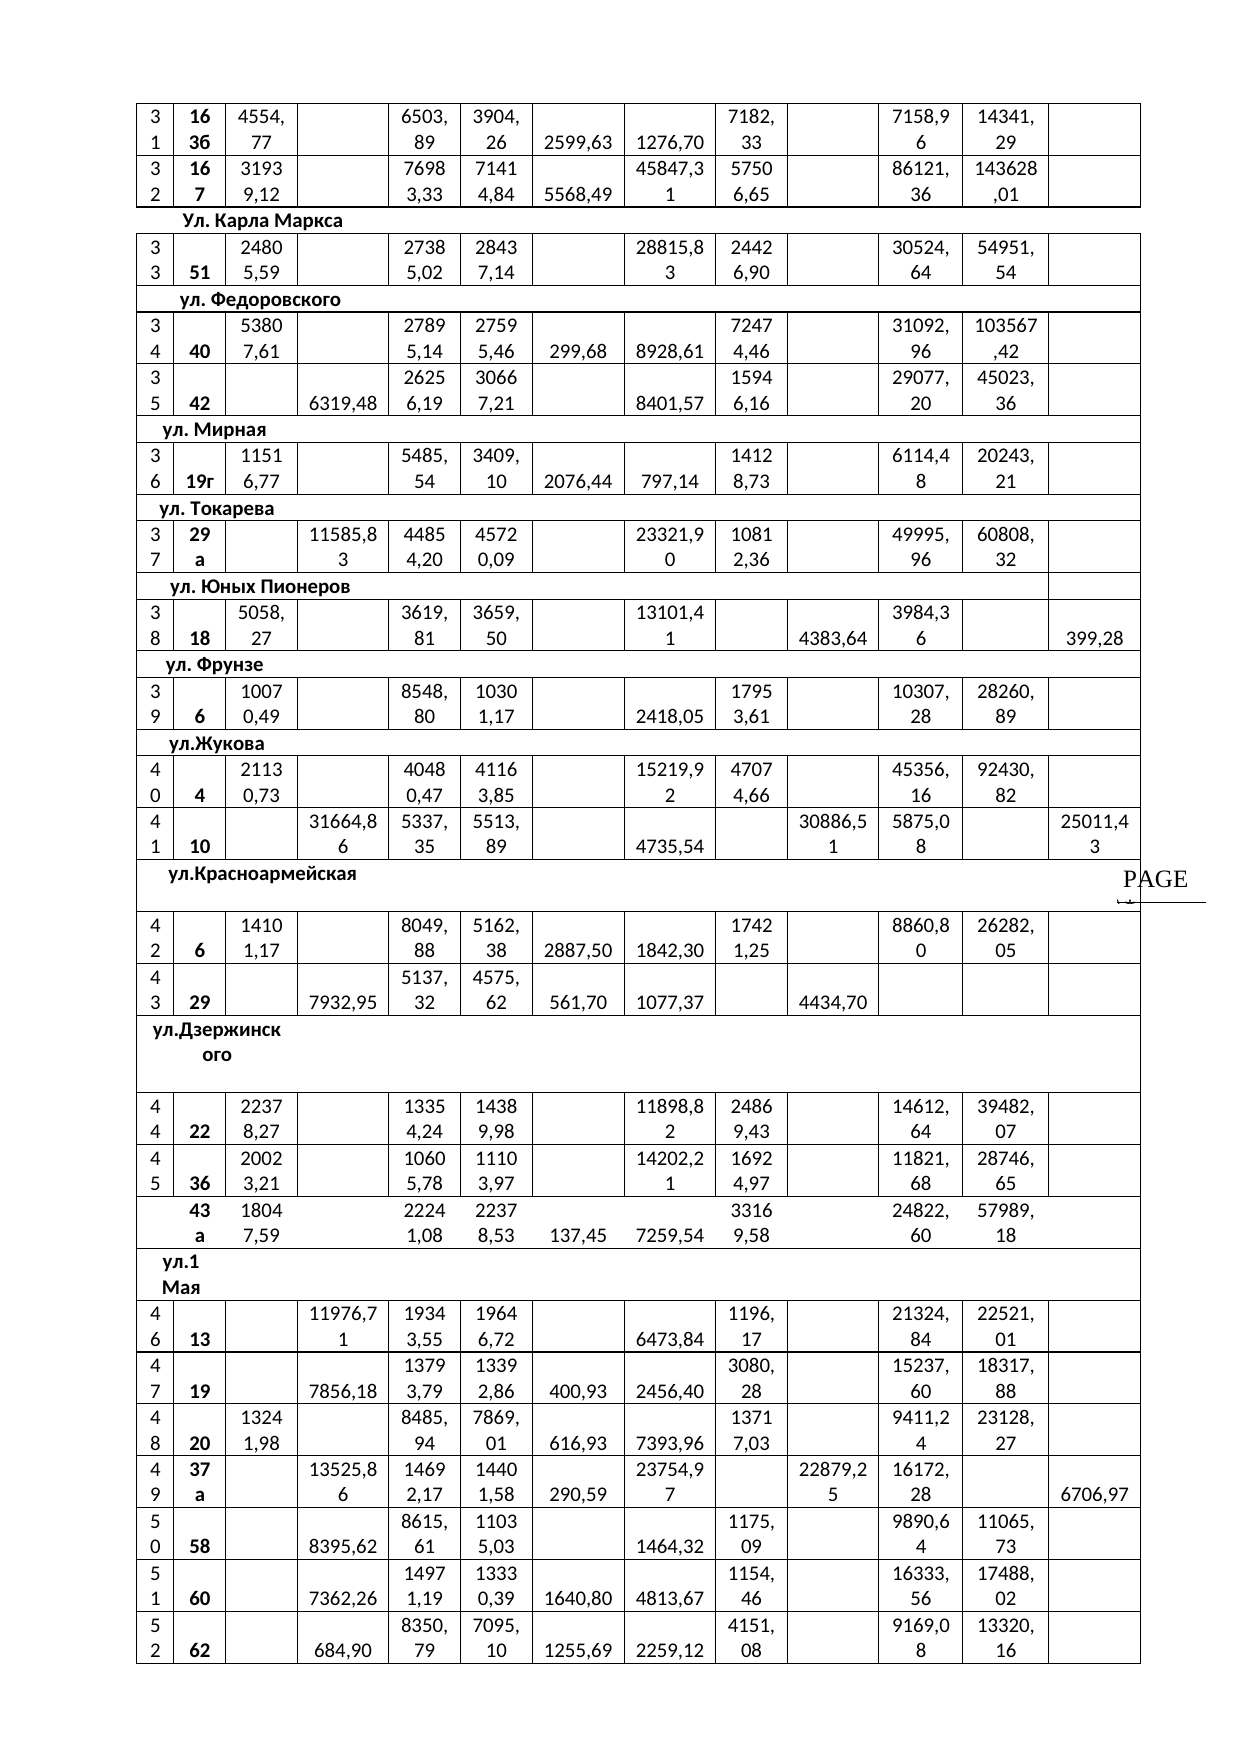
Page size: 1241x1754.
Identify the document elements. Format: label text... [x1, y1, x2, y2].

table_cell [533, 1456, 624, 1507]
table_cell 7158,96 [879, 104, 962, 154]
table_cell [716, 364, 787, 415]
table_cell 35 [137, 364, 173, 415]
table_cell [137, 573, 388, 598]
table_cell [788, 156, 878, 206]
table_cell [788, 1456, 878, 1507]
table_cell [787, 286, 879, 311]
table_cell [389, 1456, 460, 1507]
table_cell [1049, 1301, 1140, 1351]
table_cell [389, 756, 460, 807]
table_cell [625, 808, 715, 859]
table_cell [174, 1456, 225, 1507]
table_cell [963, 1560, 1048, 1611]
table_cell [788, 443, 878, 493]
table_cell [389, 286, 460, 311]
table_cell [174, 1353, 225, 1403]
table_cell 34 [137, 313, 173, 363]
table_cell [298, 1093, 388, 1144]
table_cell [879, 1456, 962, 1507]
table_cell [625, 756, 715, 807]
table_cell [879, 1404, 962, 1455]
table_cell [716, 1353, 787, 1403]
table_cell [226, 364, 297, 415]
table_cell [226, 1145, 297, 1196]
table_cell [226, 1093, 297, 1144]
table_cell 5568,49 [533, 156, 624, 206]
table_cell 31939,12 [226, 156, 297, 206]
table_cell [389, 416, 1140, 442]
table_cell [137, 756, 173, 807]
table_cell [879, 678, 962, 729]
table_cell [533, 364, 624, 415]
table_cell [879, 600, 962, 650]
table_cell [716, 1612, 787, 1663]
table_cell 1276,70 [625, 104, 715, 154]
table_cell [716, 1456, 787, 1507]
table_cell 299,68 [533, 313, 624, 363]
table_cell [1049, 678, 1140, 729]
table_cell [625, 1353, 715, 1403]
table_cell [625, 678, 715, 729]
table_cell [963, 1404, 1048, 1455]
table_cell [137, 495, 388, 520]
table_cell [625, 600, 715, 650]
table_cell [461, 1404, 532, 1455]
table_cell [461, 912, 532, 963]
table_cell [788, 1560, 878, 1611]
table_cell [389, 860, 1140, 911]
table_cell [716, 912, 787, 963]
table_cell 32 [137, 156, 173, 206]
table_cell [533, 234, 624, 285]
table_cell [1049, 104, 1140, 154]
table_cell 4554,77 [226, 104, 297, 154]
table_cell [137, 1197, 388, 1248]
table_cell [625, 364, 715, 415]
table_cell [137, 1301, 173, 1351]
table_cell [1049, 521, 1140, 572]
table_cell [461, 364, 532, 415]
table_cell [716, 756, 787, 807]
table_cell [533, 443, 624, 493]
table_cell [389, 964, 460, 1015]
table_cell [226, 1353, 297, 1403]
table_cell [389, 208, 460, 233]
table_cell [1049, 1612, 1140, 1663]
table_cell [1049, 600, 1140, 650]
table_cell 33 [137, 234, 173, 285]
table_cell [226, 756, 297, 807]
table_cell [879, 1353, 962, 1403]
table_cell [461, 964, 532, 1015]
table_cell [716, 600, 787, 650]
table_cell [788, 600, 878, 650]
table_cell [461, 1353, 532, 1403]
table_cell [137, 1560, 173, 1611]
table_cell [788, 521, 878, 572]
table_cell 24426,90 [716, 234, 787, 285]
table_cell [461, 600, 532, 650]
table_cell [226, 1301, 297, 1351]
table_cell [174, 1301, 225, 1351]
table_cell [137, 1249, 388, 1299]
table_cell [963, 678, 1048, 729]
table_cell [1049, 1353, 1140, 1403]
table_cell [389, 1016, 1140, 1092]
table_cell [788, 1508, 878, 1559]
table_cell [787, 208, 879, 233]
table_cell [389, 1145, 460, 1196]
table_cell [1049, 313, 1140, 363]
table_cell [963, 286, 1049, 311]
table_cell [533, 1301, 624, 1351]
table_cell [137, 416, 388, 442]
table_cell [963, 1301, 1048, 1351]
table_cell [298, 234, 388, 285]
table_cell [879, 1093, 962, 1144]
table_cell 6503,89 [389, 104, 460, 154]
table_cell [1049, 156, 1140, 206]
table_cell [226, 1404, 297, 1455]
table_cell 8928,61 [625, 313, 715, 363]
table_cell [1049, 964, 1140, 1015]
table_cell 14341,29 [963, 104, 1048, 154]
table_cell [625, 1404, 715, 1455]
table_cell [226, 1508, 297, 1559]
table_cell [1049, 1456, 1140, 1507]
table_cell 7182,33 [716, 104, 787, 154]
table_cell [963, 208, 1049, 233]
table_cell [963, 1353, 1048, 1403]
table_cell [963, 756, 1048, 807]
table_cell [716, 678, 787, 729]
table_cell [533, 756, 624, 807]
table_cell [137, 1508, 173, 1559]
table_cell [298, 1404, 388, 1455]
table_cell 26256,19 [389, 364, 460, 415]
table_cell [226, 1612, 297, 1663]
table_cell [1049, 286, 1140, 311]
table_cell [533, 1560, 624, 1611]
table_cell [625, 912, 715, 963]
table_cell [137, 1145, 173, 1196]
table_cell [1049, 234, 1140, 285]
table_cell 45847,31 [625, 156, 715, 206]
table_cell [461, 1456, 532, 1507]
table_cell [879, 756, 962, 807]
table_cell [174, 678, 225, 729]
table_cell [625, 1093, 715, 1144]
table_cell 28815,83 [625, 234, 715, 285]
table_cell 54951,54 [963, 234, 1048, 285]
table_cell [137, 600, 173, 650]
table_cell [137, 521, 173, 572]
table_cell [879, 286, 963, 311]
table_cell 103567,42 [963, 313, 1048, 363]
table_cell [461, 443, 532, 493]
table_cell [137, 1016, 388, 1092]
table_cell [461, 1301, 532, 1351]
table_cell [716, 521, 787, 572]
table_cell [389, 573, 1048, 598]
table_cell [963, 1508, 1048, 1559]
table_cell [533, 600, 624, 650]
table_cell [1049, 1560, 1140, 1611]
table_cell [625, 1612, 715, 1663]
table_cell 76983,33 [389, 156, 460, 206]
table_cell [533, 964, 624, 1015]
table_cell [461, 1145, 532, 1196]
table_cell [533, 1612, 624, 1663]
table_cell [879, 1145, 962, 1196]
table_cell 72474,46 [716, 313, 787, 363]
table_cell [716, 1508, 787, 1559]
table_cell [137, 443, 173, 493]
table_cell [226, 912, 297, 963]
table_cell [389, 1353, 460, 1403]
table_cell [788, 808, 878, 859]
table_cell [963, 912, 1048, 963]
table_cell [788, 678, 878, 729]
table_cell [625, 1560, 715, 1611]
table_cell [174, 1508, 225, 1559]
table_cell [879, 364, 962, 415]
table_cell [788, 313, 878, 363]
table_cell 167 [174, 156, 225, 206]
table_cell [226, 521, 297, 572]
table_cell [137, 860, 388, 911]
table_cell 86121,36 [879, 156, 962, 206]
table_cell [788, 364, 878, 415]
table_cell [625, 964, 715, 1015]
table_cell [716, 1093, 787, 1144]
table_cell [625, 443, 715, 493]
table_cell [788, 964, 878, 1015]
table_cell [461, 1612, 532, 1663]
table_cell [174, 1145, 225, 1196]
table_cell 3904,26 [461, 104, 532, 154]
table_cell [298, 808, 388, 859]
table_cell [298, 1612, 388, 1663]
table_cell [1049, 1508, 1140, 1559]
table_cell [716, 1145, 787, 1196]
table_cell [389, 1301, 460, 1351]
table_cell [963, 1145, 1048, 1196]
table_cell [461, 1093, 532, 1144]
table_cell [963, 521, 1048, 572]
table_cell [298, 104, 388, 154]
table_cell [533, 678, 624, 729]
table_cell 53807,61 [226, 313, 297, 363]
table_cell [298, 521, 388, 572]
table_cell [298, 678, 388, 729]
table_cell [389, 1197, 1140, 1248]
table_cell [624, 208, 716, 233]
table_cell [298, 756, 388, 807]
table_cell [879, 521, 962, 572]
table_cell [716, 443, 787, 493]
table_cell [788, 234, 878, 285]
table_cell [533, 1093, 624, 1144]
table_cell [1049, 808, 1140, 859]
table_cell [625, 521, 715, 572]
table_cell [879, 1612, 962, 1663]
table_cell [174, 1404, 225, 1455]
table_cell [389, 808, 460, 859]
table_cell 71414,84 [461, 156, 532, 206]
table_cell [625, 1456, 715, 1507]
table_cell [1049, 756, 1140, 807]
table_cell [788, 104, 878, 154]
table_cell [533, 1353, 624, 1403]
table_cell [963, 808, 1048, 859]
table_cell ул. Федоровского [137, 286, 388, 311]
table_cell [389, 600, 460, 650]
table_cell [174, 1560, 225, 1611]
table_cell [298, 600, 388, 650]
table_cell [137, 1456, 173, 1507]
table_cell [716, 208, 787, 233]
table_cell 2599,63 [533, 104, 624, 154]
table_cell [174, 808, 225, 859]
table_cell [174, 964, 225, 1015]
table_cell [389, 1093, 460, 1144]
table_cell [624, 286, 716, 311]
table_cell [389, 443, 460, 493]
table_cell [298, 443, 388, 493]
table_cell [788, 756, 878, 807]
table_cell Ул. Карла Маркса [136, 208, 388, 233]
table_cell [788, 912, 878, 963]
table_cell [532, 208, 624, 233]
table_cell 42 [174, 364, 225, 415]
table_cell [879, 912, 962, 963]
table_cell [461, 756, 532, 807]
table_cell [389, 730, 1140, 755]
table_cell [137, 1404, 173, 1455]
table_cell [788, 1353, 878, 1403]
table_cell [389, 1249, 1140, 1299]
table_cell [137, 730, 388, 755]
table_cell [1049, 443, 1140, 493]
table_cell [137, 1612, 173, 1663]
table_cell 27595,46 [461, 313, 532, 363]
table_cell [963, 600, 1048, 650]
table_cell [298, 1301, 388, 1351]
table_cell 6319,48 [298, 364, 388, 415]
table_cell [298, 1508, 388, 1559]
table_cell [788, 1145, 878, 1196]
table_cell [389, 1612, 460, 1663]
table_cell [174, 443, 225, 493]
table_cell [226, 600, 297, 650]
table_cell [532, 286, 624, 311]
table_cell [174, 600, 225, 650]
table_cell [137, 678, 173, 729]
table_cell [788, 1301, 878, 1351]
table_cell 163б [174, 104, 225, 154]
table_cell [460, 286, 532, 311]
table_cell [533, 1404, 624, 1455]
table_cell 57506,65 [716, 156, 787, 206]
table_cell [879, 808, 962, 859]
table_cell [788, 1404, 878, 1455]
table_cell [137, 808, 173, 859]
table_cell 24805,59 [226, 234, 297, 285]
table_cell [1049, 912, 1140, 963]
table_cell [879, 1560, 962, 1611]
table_cell [716, 286, 787, 311]
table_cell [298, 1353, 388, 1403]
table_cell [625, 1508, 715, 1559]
table_cell 27895,14 [389, 313, 460, 363]
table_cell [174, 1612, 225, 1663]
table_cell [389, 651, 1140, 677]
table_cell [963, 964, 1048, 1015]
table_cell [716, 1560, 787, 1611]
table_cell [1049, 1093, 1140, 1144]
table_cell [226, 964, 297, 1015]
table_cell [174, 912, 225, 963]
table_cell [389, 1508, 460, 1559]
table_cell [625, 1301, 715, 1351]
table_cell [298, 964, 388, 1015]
table_cell [879, 208, 963, 233]
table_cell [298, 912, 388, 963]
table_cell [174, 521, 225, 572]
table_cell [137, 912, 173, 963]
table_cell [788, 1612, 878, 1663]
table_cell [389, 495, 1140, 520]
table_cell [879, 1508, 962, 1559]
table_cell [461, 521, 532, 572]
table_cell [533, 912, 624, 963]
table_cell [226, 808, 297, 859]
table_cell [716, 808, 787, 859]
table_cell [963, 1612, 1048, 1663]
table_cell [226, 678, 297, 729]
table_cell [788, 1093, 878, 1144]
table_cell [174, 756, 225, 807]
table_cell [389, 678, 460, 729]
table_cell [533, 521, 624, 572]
table_cell 28437,14 [461, 234, 532, 285]
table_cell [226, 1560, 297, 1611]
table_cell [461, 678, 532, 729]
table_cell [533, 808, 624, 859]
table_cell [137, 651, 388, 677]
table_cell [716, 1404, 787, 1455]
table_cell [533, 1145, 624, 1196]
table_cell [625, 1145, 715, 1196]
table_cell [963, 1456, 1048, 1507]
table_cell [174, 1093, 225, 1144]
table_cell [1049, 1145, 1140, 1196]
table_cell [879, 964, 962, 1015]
table_cell 51 [174, 234, 225, 285]
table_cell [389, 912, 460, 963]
table_cell [298, 313, 388, 363]
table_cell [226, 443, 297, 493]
table_cell 31092,96 [879, 313, 962, 363]
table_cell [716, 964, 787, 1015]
table_cell 31 [137, 104, 173, 154]
table_cell 30524,64 [879, 234, 962, 285]
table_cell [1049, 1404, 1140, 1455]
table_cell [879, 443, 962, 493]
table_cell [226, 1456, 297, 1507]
table_cell 27385,02 [389, 234, 460, 285]
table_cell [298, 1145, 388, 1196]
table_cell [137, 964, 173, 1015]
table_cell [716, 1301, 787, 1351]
table_cell [298, 156, 388, 206]
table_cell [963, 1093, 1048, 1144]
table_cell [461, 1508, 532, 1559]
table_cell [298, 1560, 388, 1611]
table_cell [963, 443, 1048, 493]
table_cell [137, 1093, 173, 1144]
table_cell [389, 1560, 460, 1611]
table_cell 40 [174, 313, 225, 363]
table_cell [460, 208, 532, 233]
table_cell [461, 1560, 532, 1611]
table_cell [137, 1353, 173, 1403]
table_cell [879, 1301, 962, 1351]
table_cell [1049, 208, 1140, 233]
table_cell 143628,01 [963, 156, 1048, 206]
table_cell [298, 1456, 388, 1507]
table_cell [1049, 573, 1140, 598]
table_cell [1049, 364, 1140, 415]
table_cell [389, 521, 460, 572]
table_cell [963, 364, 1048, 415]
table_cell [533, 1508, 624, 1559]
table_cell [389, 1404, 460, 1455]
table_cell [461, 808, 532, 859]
